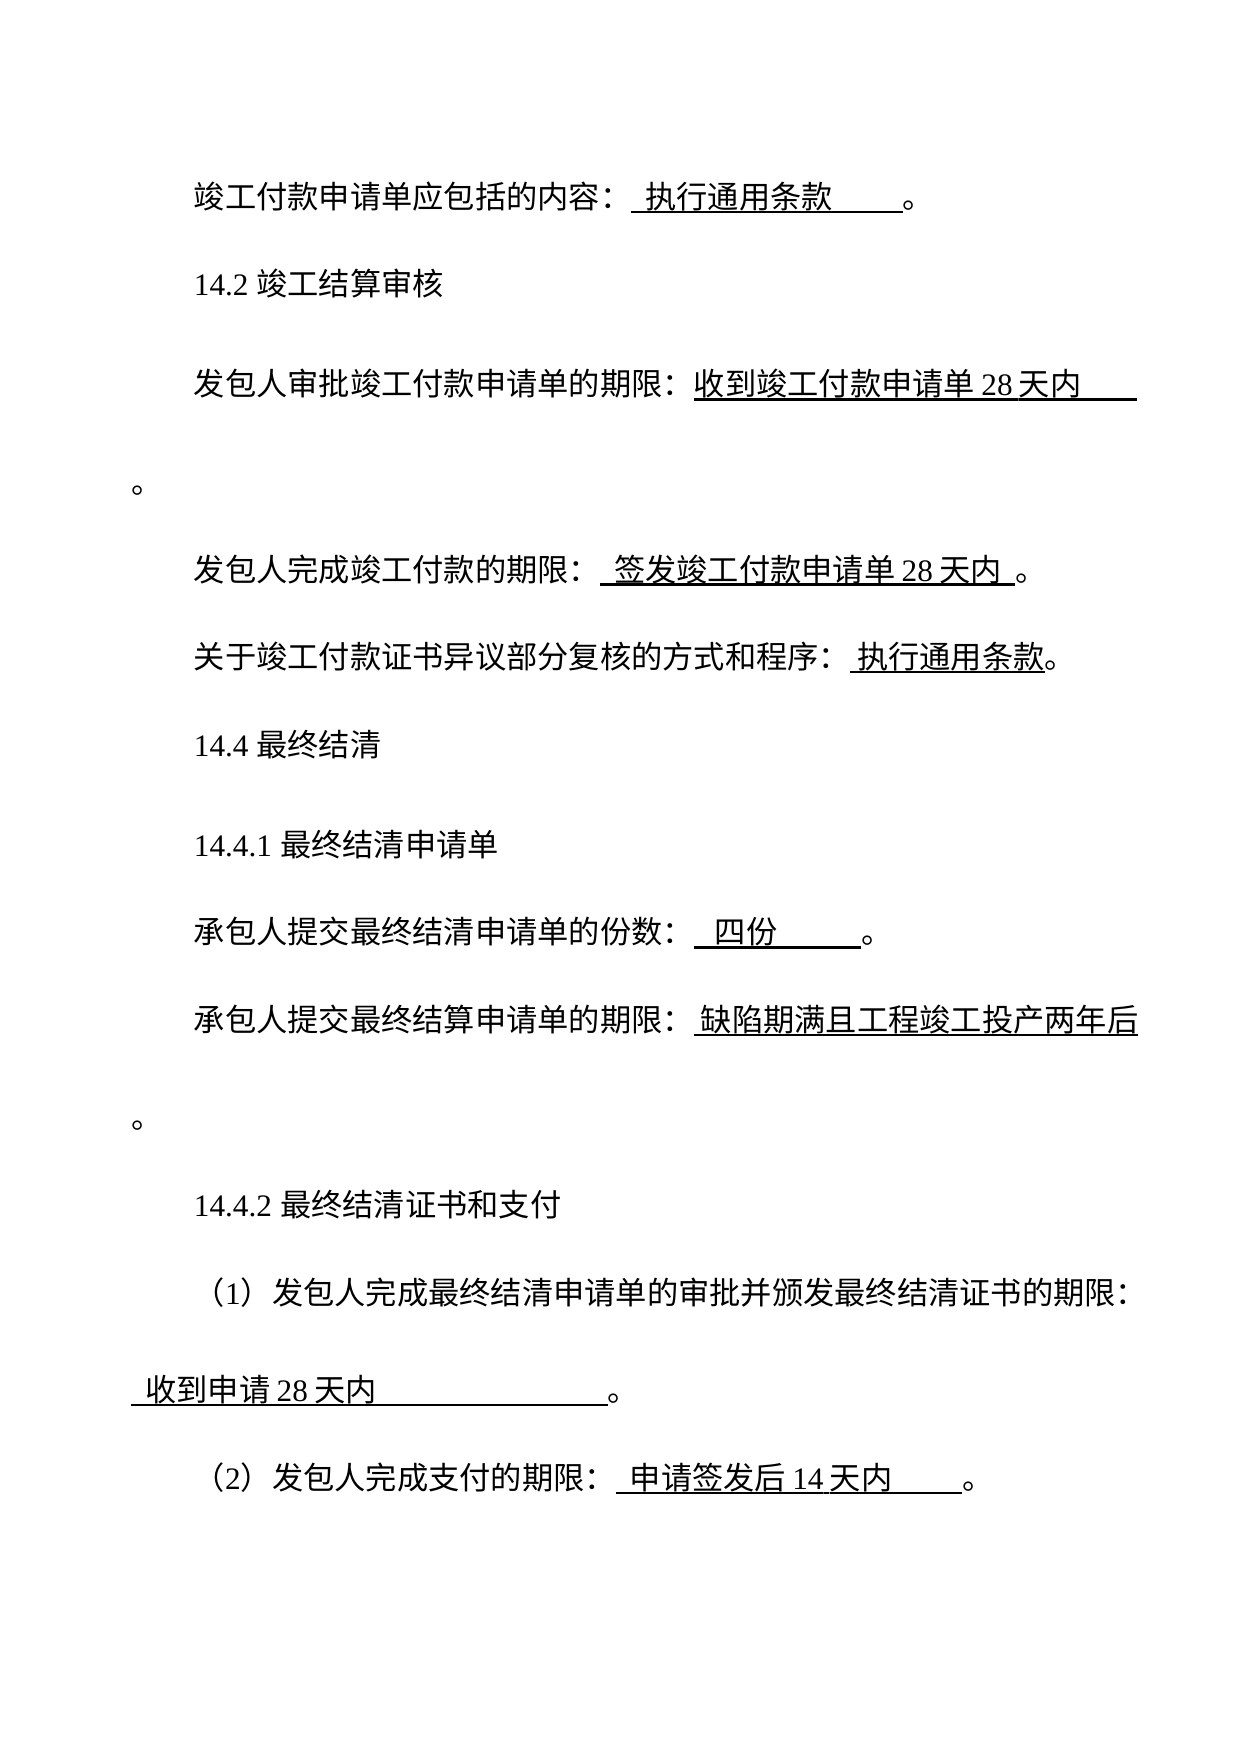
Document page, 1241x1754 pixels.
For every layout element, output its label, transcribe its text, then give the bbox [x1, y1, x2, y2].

text 承包人提交最终结算申请单的期限： 缺陷期满且工程竣工投产两年后 。 [131, 985, 1144, 1148]
text 关于竣工付款证书异议部分复核的方式和程序： 执行通用条款。 [131, 622, 1144, 687]
text 14.4.1 最终结清申请单 [131, 810, 1144, 875]
text 发包人完成竣工付款的期限： 签发竣工付款申请单28天内 。 [131, 535, 1144, 600]
text （2）发包人完成支付的期限： 申请签发后14天内 。 [131, 1443, 1144, 1508]
text 14.4.2 最终结清证书和支付 [131, 1170, 1144, 1235]
text 14.2 竣工结算审核 [131, 249, 1144, 314]
text 发包人审批竣工付款申请单的期限：收到竣工付款申请单28天内 。 [131, 350, 1144, 512]
text 竣工付款申请单应包括的内容： 执行通用条款 。 [131, 162, 1144, 227]
text 14.4 最终结清 [131, 710, 1144, 775]
text 承包人提交最终结清申请单的份数： 四份 。 [131, 898, 1144, 963]
text （1）发包人完成最终结清申请单的审批并颁发最终结清证书的期限： 收到申请28天内 。 [131, 1258, 1144, 1421]
